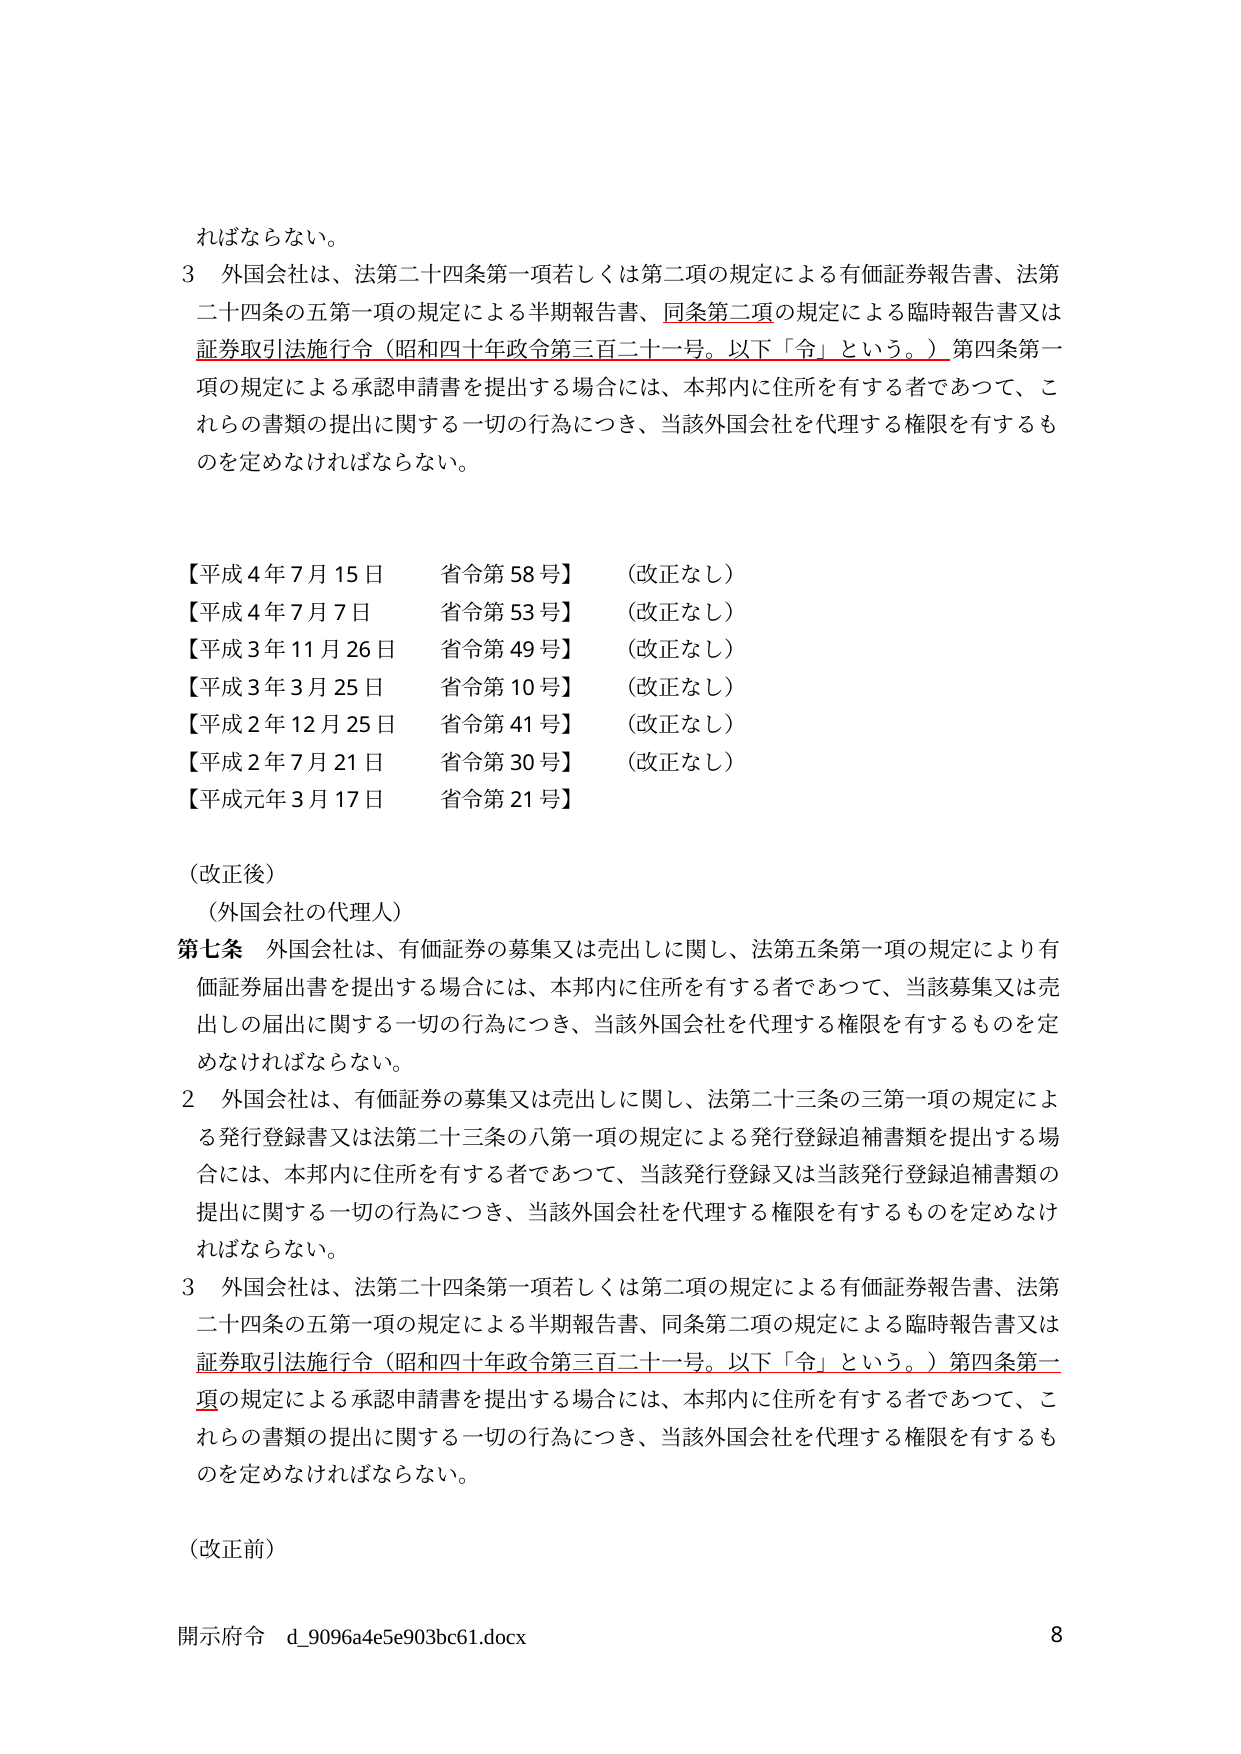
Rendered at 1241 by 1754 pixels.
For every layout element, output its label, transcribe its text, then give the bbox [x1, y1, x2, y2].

text 【平成2年7月21日 省令第30号】 （改正なし） [177, 742, 1063, 779]
text ３ 外国会社は、法第二十四条第一項若しくは第二項の規定による有価証券報告書、法第二十四条の五第一項の規定による半期報告書、同条第二項の規定による臨時報告書又は証券取引法施行令（昭和四十年政令第三百二十一号。以下「令」という。）第四条第一項の規定による承認申請書を提出する場合には、本邦内に住所を有する者であつて、これらの書類の提出に関する一切の行為につき、当該外国会社を代理する権限を有するものを定めなければならない。 [177, 254, 1063, 479]
text 第七条 外国会社は、有価証券の募集又は売出しに関し、法第五条第一項の規定により有価証券届出書を提出する場合には、本邦内に住所を有する者であつて、当該募集又は売出しの届出に関する一切の行為につき、当該外国会社を代理する権限を有するものを定めなければならない。 [177, 929, 1063, 1079]
text 【平成3年11月26日 省令第49号】 （改正なし） [177, 629, 1063, 667]
text （改正前） [177, 1529, 1063, 1567]
text 【平成2年12月25日 省令第41号】 （改正なし） [177, 704, 1063, 742]
text 【平成元年3月17日 省令第21号】 [177, 779, 1063, 817]
text （改正後） [177, 854, 1063, 892]
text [177, 217, 1063, 254]
text 【平成4年7月15日 省令第58号】 （改正なし） [177, 554, 1063, 592]
text ３ 外国会社は、法第二十四条第一項若しくは第二項の規定による有価証券報告書、法第二十四条の五第一項の規定による半期報告書、同条第二項の規定による臨時報告書又は証券取引法施行令（昭和四十年政令第三百二十一号。以下「令」という。）第四条第一項の規定による承認申請書を提出する場合には、本邦内に住所を有する者であつて、これらの書類の提出に関する一切の行為につき、当該外国会社を代理する権限を有するものを定めなければならない。 [177, 1267, 1063, 1492]
text （外国会社の代理人） [196, 892, 1063, 929]
text 【平成3年3月25日 省令第10号】 （改正なし） [177, 667, 1063, 704]
text 【平成4年7月7日 省令第53号】 （改正なし） [177, 592, 1063, 629]
